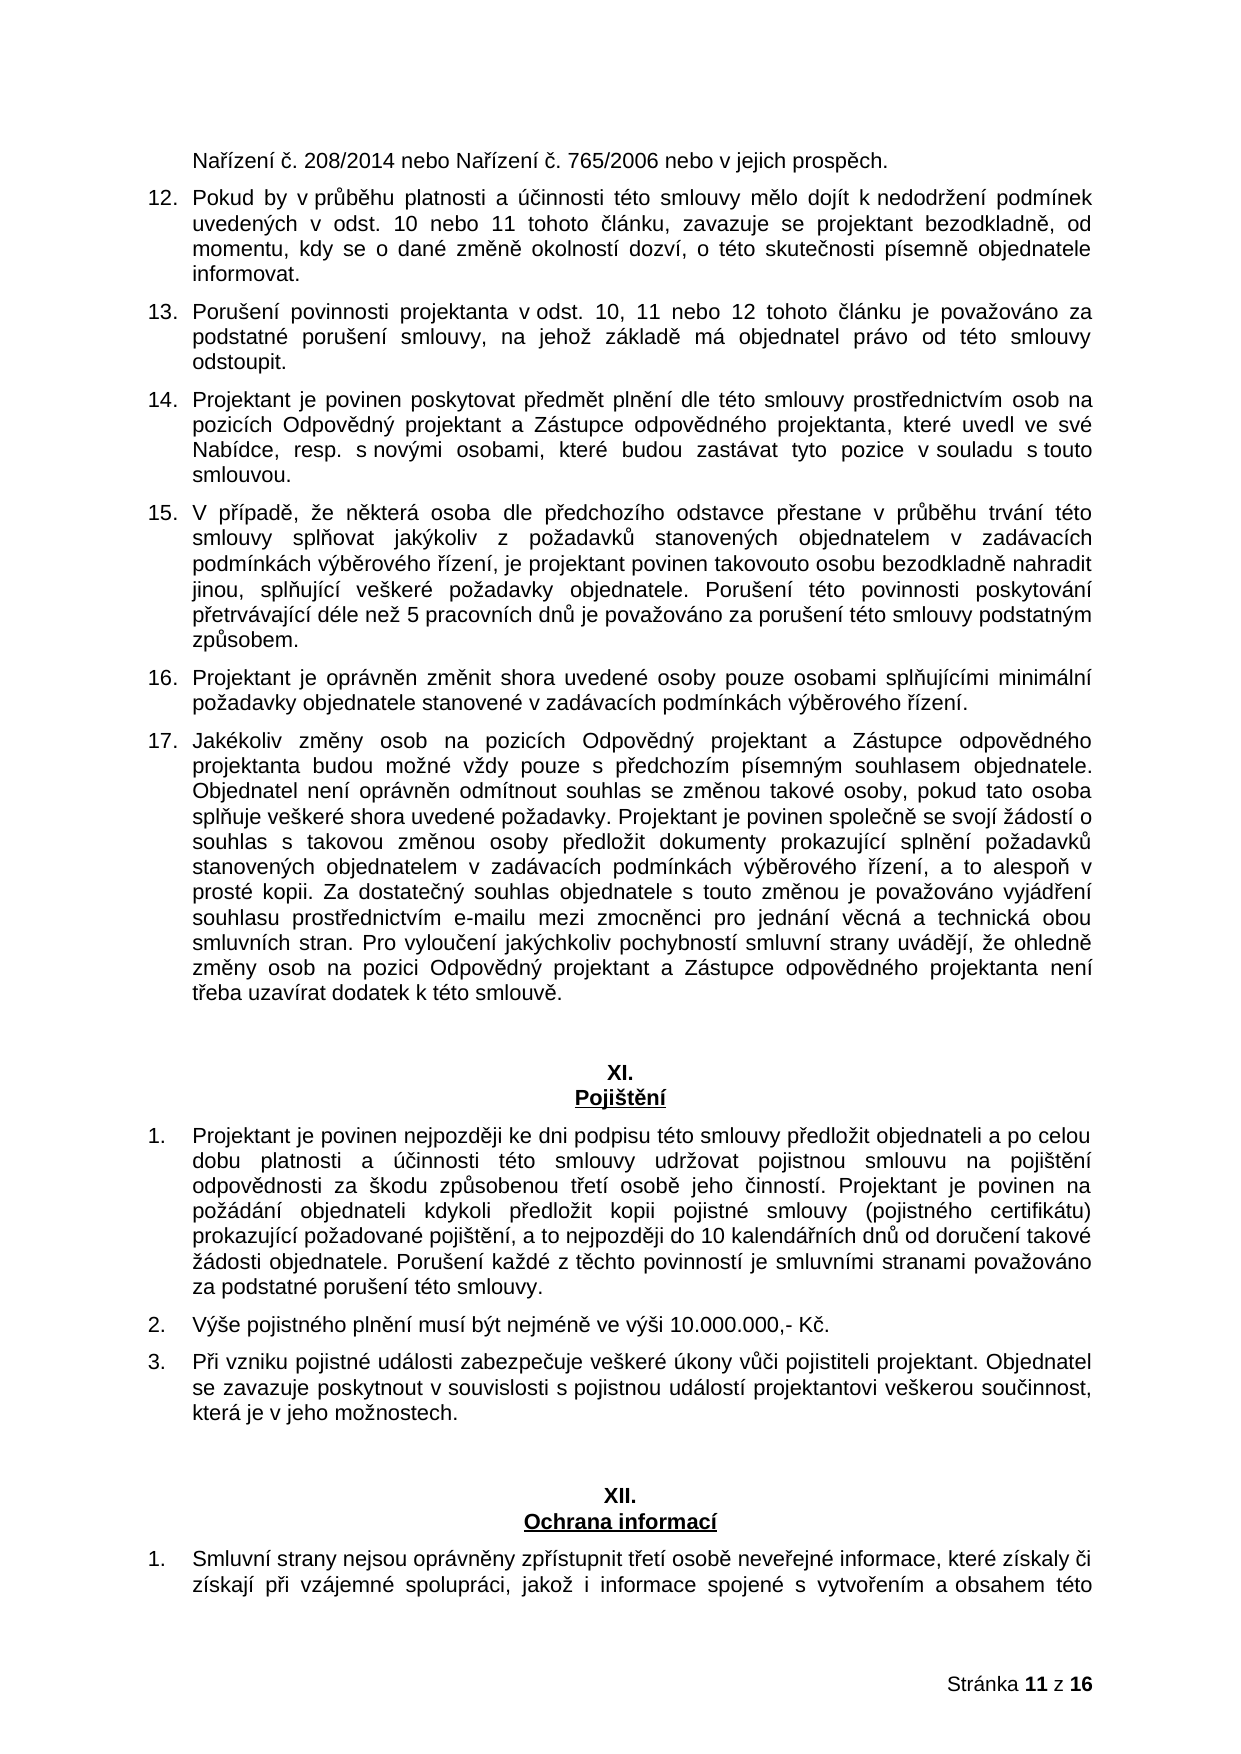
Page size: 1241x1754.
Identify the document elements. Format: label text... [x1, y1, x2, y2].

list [148, 1546, 1093, 1597]
text XI. [148, 1059, 1093, 1085]
list V případě, že některá osoba dle předchozího odstavce přestane v průběhu trvání této smlouvy splňovat jakýkoliv z požadavků stanovených objednatelem v zadávacích podmínkách výběrového řízení, je projektant povinen takovouto osobu bezodkladně nahradit jinou, splňující veškeré požadavky objednatele. Porušení této povinnosti poskytování přetrvávající déle než 5 pracovních dnů je považováno za porušení této smlouvy podstatným způsobem. [148, 500, 1093, 652]
list Projektant je oprávněn změnit shora uvedené osoby pouze osobami splňujícími minimální požadavky objednatele stanovené v zadávacích podmínkách výběrového řízení. [148, 665, 1093, 715]
list Výše pojistného plnění musí být nejméně ve výši 10.000.000,- Kč. [148, 1311, 1093, 1337]
text Pojištění [148, 1085, 1093, 1110]
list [148, 148, 1093, 173]
list Projektant je povinen poskytovat předmět plnění dle této smlouvy prostřednictvím osob na pozicích Odpovědný projektant a Zástupce odpovědného projektanta, které uvedl ve své Nabídce, resp. s novými osobami, které budou zastávat tyto pozice v souladu s touto smlouvou. [148, 387, 1093, 488]
list Porušení povinnosti projektanta v odst. 10, 11 nebo 12 tohoto článku je považováno za podstatné porušení smlouvy, na jehož základě má objednatel právo od této smlouvy odstoupit. [148, 299, 1093, 374]
list Jakékoliv změny osob na pozicích Odpovědný projektant a Zástupce odpovědného projektanta budou možné vždy pouze s předchozím písemným souhlasem objednatele. Objednatel není oprávněn odmítnout souhlas se změnou takové osoby, pokud tato osoba splňuje veškeré shora uvedené požadavky. Projektant je povinen společně se svojí žádostí o souhlas s takovou změnou osoby předložit dokumenty prokazující splnění požadavků stanovených objednatelem v zadávacích podmínkách výběrového řízení, a to alespoň v prosté kopii. Za dostatečný souhlas objednatele s touto změnou je považováno vyjádření souhlasu prostřednictvím e-mailu mezi zmocněnci pro jednání věcná a technická obou smluvních stran. Pro vyloučení jakýchkoliv pochybností smluvní strany uvádějí, že ohledně změny osob na pozici Odpovědný projektant a Zástupce odpovědného projektanta není třeba uzavírat dodatek k této smlouvě. [148, 728, 1093, 1005]
list Projektant je povinen nejpozději ke dni podpisu této smlouvy předložit objednateli a po celou dobu platnosti a účinnosti této smlouvy udržovat pojistnou smlouvu na pojištění odpovědnosti za škodu způsobenou třetí osobě jeho činností. Projektant je povinen na požádání objednateli kdykoli předložit kopii pojistné smlouvy (pojistného certifikátu) prokazující požadované pojištění, a to nejpozději do 10 kalendářních dnů od doručení takové žádosti objednatele. Porušení každé z těchto povinností je smluvními stranami považováno za podstatné porušení této smlouvy. [148, 1122, 1093, 1299]
list Při vzniku pojistné události zabezpečuje veškeré úkony vůči pojistiteli projektant. Objednatel se zavazuje poskytnout v souvislosti s pojistnou událostí projektantovi veškerou součinnost, která je v jeho možnostech. [148, 1349, 1093, 1425]
list Pokud by v průběhu platnosti a účinnosti této smlouvy mělo dojít k nedodržení podmínek uvedených v odst. 10 nebo 11 tohoto článku, zavazuje se projektant bezodkladně, od momentu, kdy se o dané změně okolností dozví, o této skutečnosti písemně objednatele informovat. [148, 185, 1093, 286]
text Ochrana informací [148, 1508, 1093, 1534]
text XII. [148, 1483, 1093, 1508]
